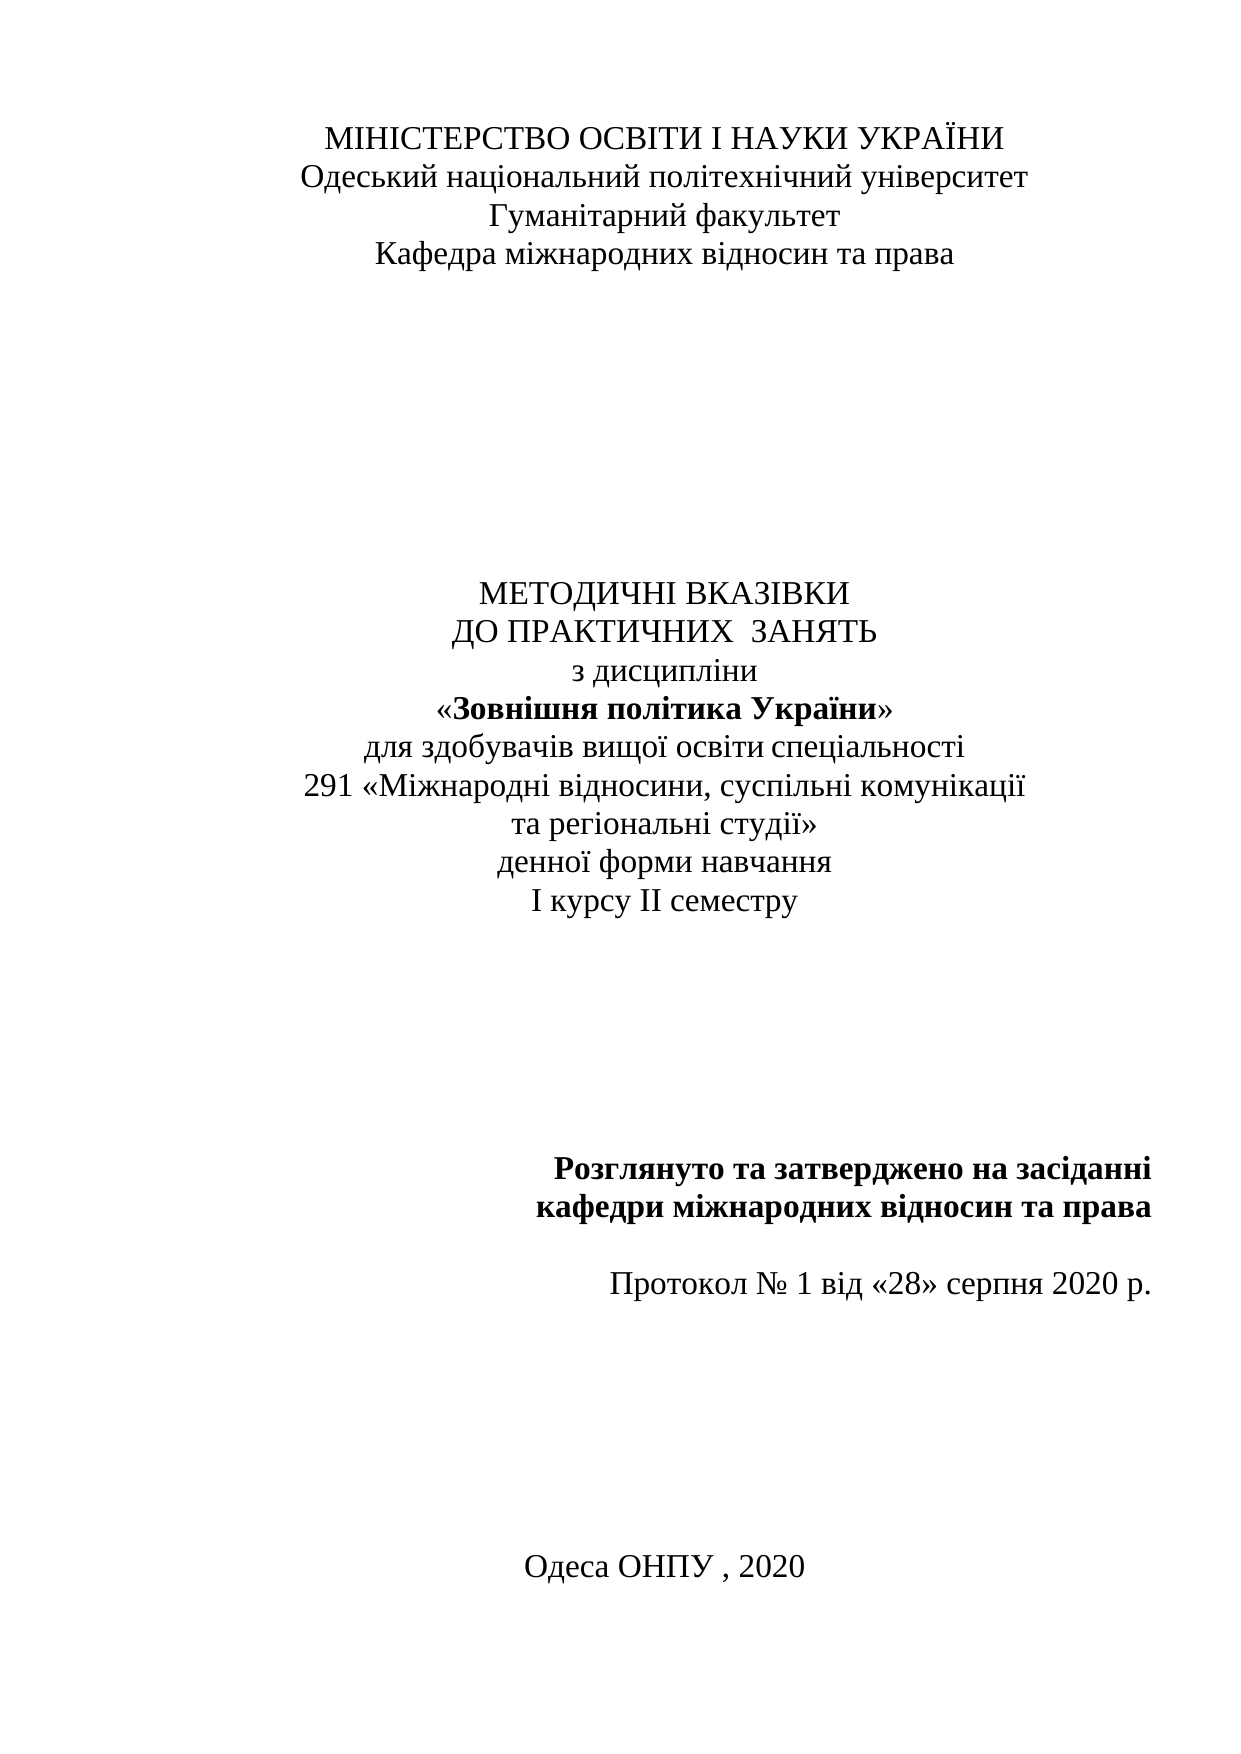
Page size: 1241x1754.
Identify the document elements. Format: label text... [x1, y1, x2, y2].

text Протокол № 1 від «28» серпня 2020 р. [177, 1263, 1152, 1302]
text для здобувачів вищої освіти спеціальності [177, 727, 1152, 765]
text Гуманітарний факультет [177, 195, 1152, 233]
text ДО ПРАКТИЧНИХ ЗАНЯТЬ [177, 612, 1152, 650]
text МЕТОДИЧНІ ВКАЗІВКИ [177, 573, 1152, 612]
text та регіональні студії» [177, 803, 1152, 842]
text денної форми навчання [177, 842, 1152, 880]
text МІНІСТЕРСТВО ОСВІТИ І НАУКИ УКРАЇНИ [177, 118, 1152, 156]
text Одеса ОНПУ , 2020 [177, 1546, 1152, 1584]
text 291 «Міжнародні відносини, суспільні комунікації [177, 765, 1152, 803]
text з дисципліни [177, 650, 1152, 688]
text Розглянуто та затверджено на засіданні [177, 1148, 1152, 1187]
text «Зовнішня політика України» [177, 688, 1152, 727]
text Одеський національний політехнічний університет [177, 156, 1152, 195]
text кафедри міжнародних відносин та права [177, 1187, 1152, 1225]
text І курсу ІІ семестру [177, 880, 1152, 918]
text Кафедра міжнародних відносин та права [177, 233, 1152, 271]
